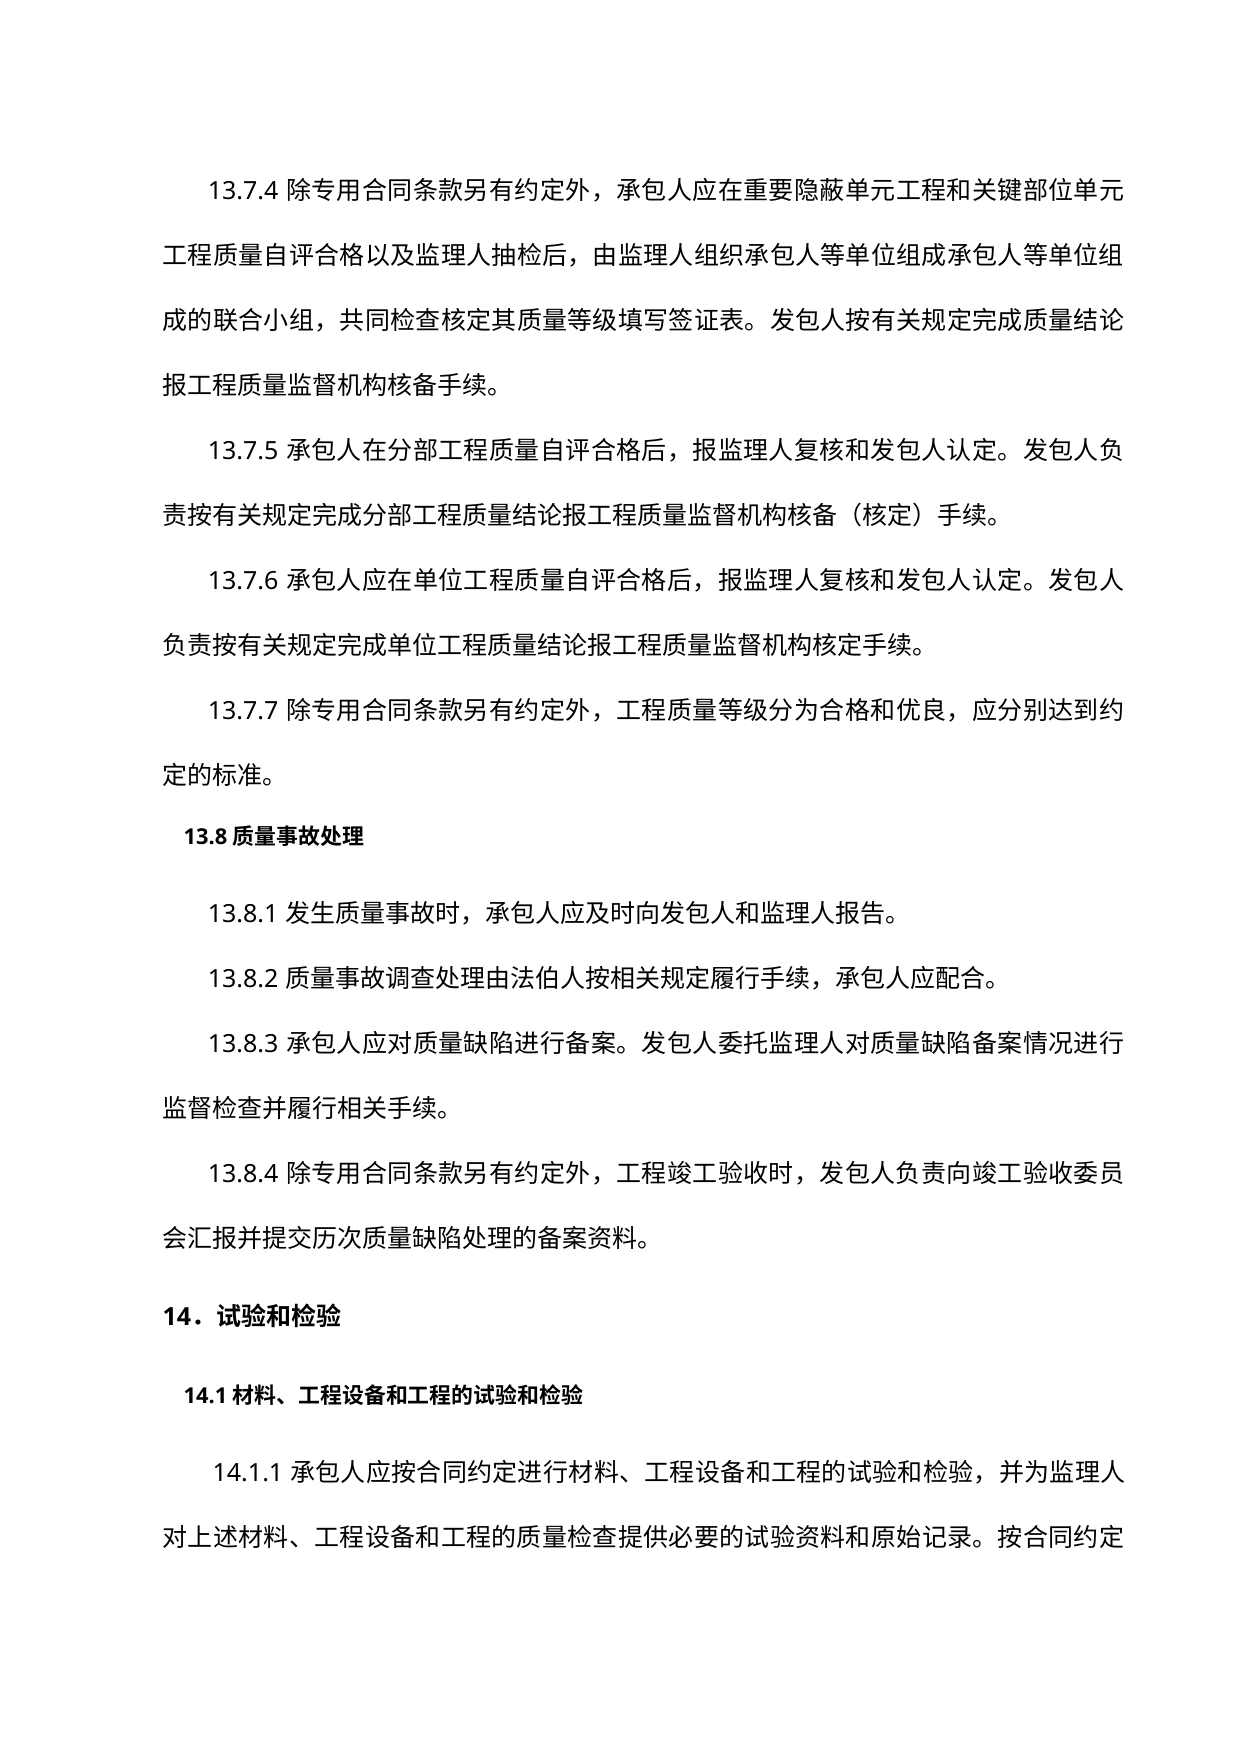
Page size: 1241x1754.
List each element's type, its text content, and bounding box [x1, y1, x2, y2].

text 13.8.3 承包人应对质量缺陷进行备案。发包人委托监理人对质量缺陷备案情况进行监督检查并履行相关手续。 [162, 1009, 1126, 1139]
subtitle 13.8 质量事故处理 [162, 819, 1126, 851]
text 13.7.5 承包人在分部工程质量自评合格后，报监理人复核和发包人认定。发包人负责按有关规定完成分部工程质量结论报工程质量监督机构核备（核定）手续。 [162, 416, 1126, 546]
text 13.8.4 除专用合同条款另有约定外，工程竣工验收时，发包人负责向竣工验收委员会汇报并提交历次质量缺陷处理的备案资料。 [162, 1139, 1126, 1269]
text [162, 1438, 1126, 1568]
subtitle 14．试验和检验 [162, 1282, 1126, 1347]
text 13.8.1 发生质量事故时，承包人应及时向发包人和监理人报告。 [162, 879, 1126, 944]
text 13.8.2 质量事故调查处理由法伯人按相关规定履行手续，承包人应配合。 [162, 944, 1126, 1009]
subtitle 14.1 材料、工程设备和工程的试验和检验 [162, 1378, 1126, 1410]
text 13.7.7 除专用合同条款另有约定外，工程质量等级分为合格和优良，应分别达到约定的标准。 [162, 676, 1126, 806]
text 13.7.6 承包人应在单位工程质量自评合格后，报监理人复核和发包人认定。发包人负责按有关规定完成单位工程质量结论报工程质量监督机构核定手续。 [162, 546, 1126, 676]
text 13.7.4 除专用合同条款另有约定外，承包人应在重要隐蔽单元工程和关键部位单元工程质量自评合格以及监理人抽检后，由监理人组织承包人等单位组成承包人等单位组成的联合小组，共同检查核定其质量等级填写签证表。发包人按有关规定完成质量结论报工程质量监督机构核备手续。 [162, 156, 1126, 416]
